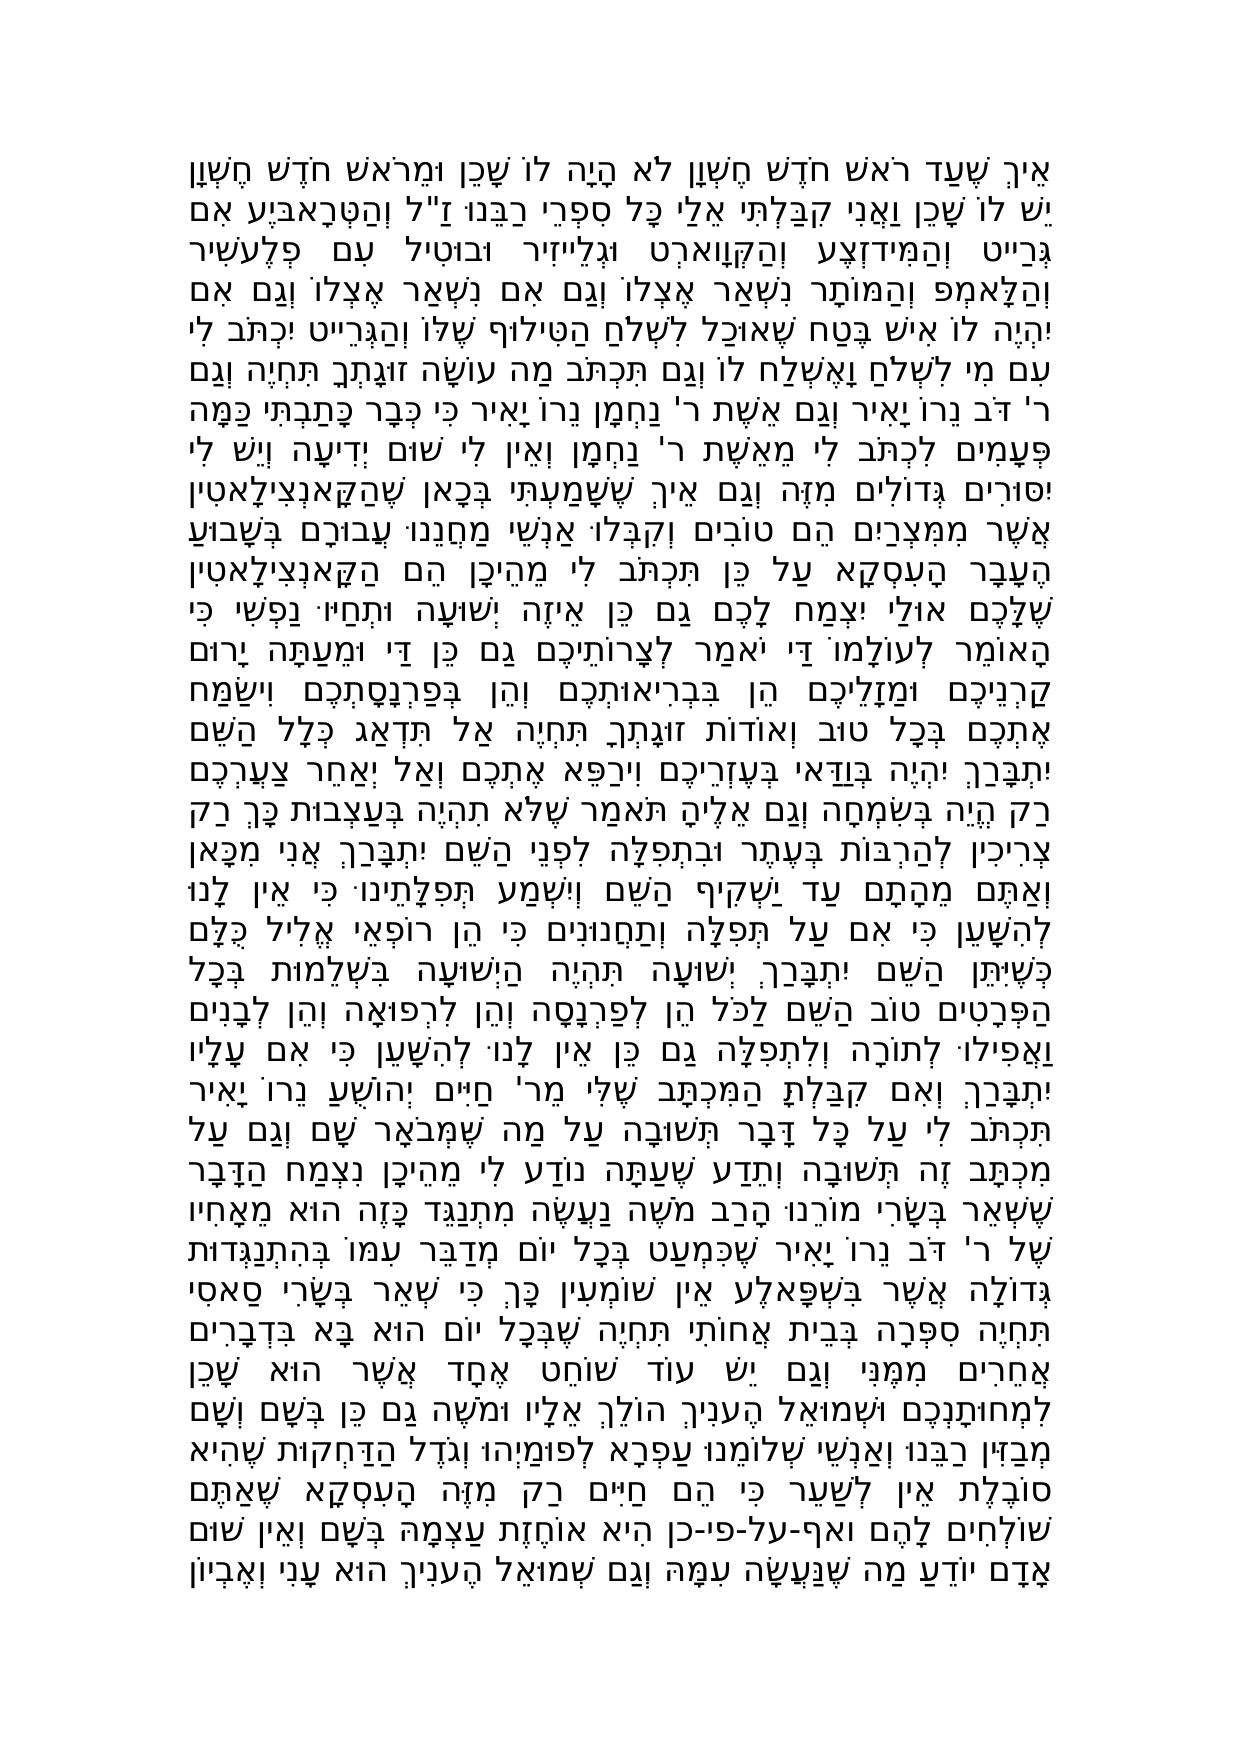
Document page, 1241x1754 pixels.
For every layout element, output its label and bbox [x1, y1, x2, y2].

text [187, 150, 1053, 1590]
